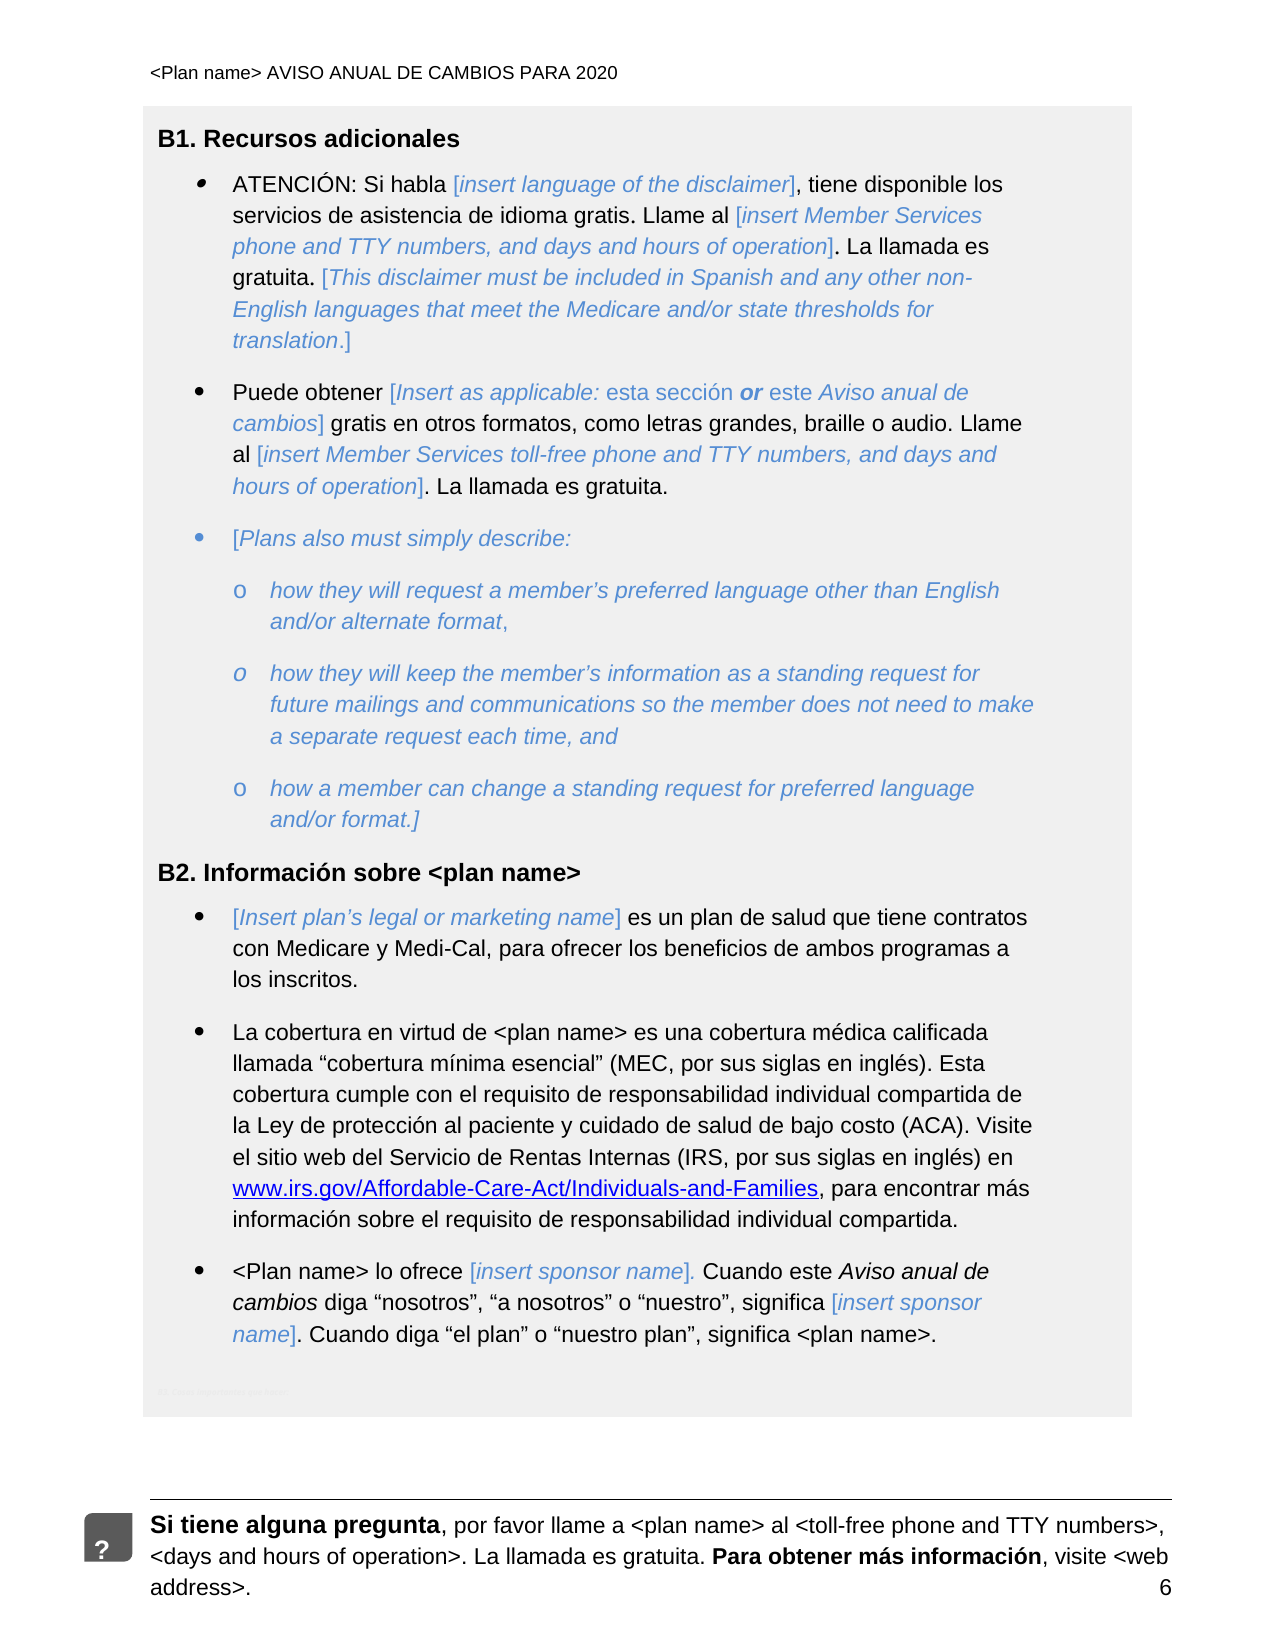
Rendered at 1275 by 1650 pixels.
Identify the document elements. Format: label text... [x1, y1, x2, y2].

table_header B1. Recursos adicionales ATENCIÓN: Si habla [insert language of the disclaimer], tiene disponible los servicios de asistencia de idioma gratis. Llame al [insert Member Services phone and TTY numbers, and days and hours of operation]. La llamada es gratuita. [This disclaimer must be included in Spanish and any other non-English languages that meet the Medicare and/or state thresholds for translation.] Puede obtener [Insert as applicable: esta sección or este Aviso anual de cambios] gratis en otros formatos, como letras grandes, braille o audio. Llame al [insert Member Services toll-free phone and TTY numbers, and days and hours of operation]. La llamada es gratuita. [Plans also must simply describe: how they will request a member’s preferred language other than English and/or alternate format, how they will keep the member’s information as a standing request for future mailings and communications so the member does not need to make a separate request each time, and how a member can change a standing request for preferred language and/or format.] B2. Información sobre <plan name> [Insert plan’s legal or marketing name] es un plan de salud que tiene contratos con Medicare y Medi-Cal, para ofrecer los beneficios de ambos programas a los inscritos. La cobertura en virtud de <plan name> es una cobertura médica calificada llamada “cobertura mínima esencial” (MEC, por sus siglas en inglés). Esta cobertura cumple con el requisito de responsabilidad individual compartida de la Ley de protección al paciente y cuidado de salud de bajo costo (ACA). Visite el sitio web del Servicio de Rentas Internas (IRS, por sus siglas en inglés) en www.irs.gov/Affordable-Care-Act/Individuals-and-Families, para encontrar más información sobre el requisito de responsabilidad individual compartida. <Plan name> lo ofrece [insert sponsor name]. Cuando este Aviso anual de cambios diga “nosotros”, “a nosotros” o “nuestro”, significa [insert sponsor name]. Cuando diga “el plan” o “nuestro plan”, significa <plan name>. B3. Cosas importantes que hacer: [143, 106, 1132, 1417]
